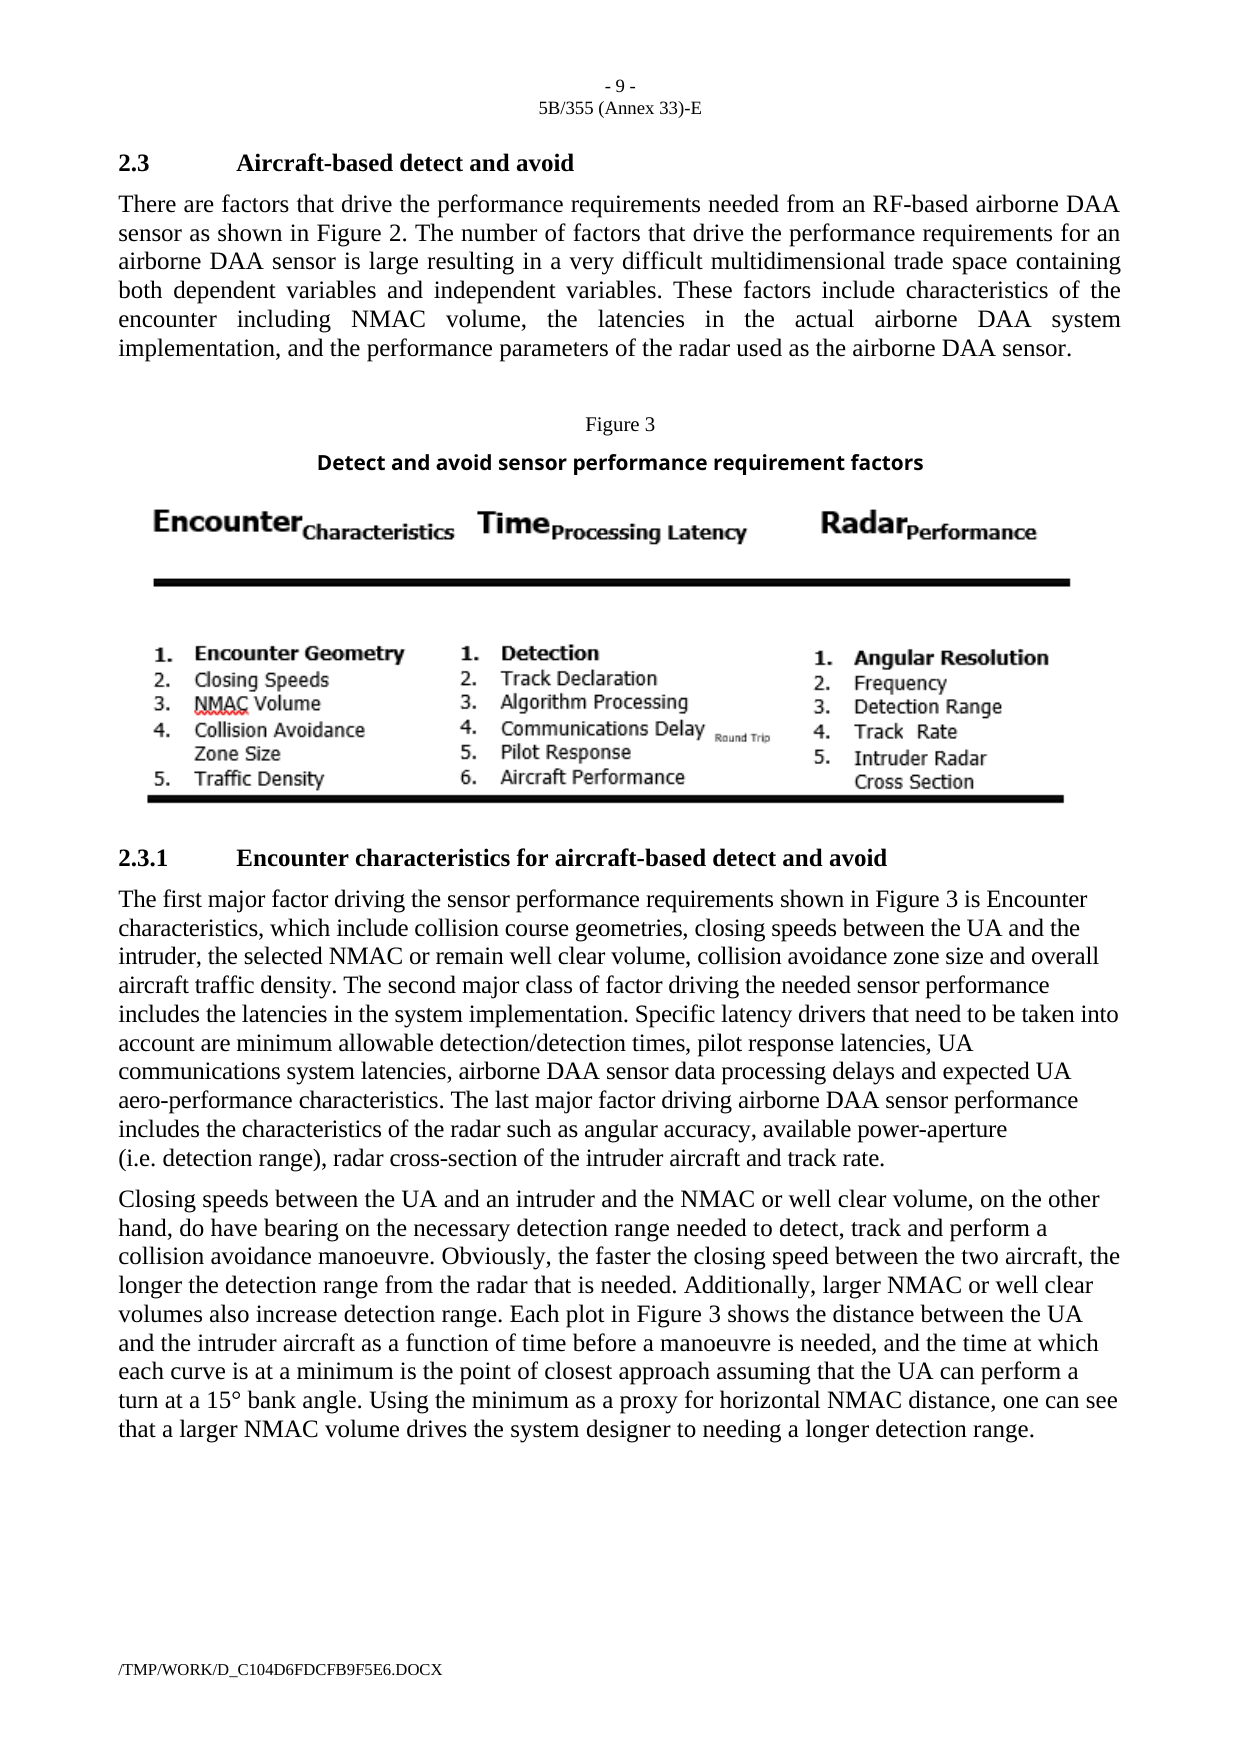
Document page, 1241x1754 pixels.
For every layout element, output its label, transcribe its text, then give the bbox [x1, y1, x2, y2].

title Detect and avoid sensor performance requirement factors [118, 448, 1122, 476]
picture [118, 488, 1086, 822]
text Closing speeds between the UA and an intruder and the NMAC or well clear volume, on the other hand, do have bearing on the necessary detection range needed to detect, track and perform a collision avoidance manoeuvre. Obviously, the faster the closing speed between the two aircraft, the longer the detection range from the radar that is needed. Additionally, larger NMAC or well clear volumes also increase detection range. Each plot in Figure 3 shows the distance between the UA and the intruder aircraft as a function of time before a manoeuvre is needed, and the time at which each curve is at a minimum is the point of closest approach assuming that the UA can perform a turn at a 15° bank angle. Using the minimum as a proxy for horizontal NMAC distance, one can see that a larger NMAC volume drives the system designer to needing a longer detection range. [118, 1184, 1122, 1443]
text There are factors that drive the performance requirements needed from an RF-based airborne DAA sensor as shown in Figure 2. The number of factors that drive the performance requirements for an airborne DAA sensor is large resulting in a very difficult multidimensional trade space containing both dependent variables and independent variables. These factors include characteristics of the encounter including NMAC volume, the latencies in the actual airborne DAA system implementation, and the performance parameters of the radar used as the airborne DAA sensor. [118, 189, 1122, 361]
subtitle 2.3 Aircraft-based detect and avoid [118, 148, 1122, 176]
subtitle 2.3.1 Encounter characteristics for aircraft-based detect and avoid [118, 843, 1122, 871]
text The first major factor driving the sensor performance requirements shown in Figure 3 is Encounter characteristics, which include collision course geometries, closing speeds between the UA and the intruder, the selected NMAC or remain well clear volume, collision avoidance zone size and overall aircraft traffic density. The second major class of factor driving the needed sensor performance includes the latencies in the system implementation. Specific latency drivers that need to be taken into account are minimum allowable detection/detection times, pilot response latencies, UA communications system latencies, airborne DAA sensor data processing delays and expected UA aero-performance characteristics. The last major factor driving airborne DAA sensor performance includes the characteristics of the radar such as angular accuracy, available power-aperture (i.e. detection range), radar cross-section of the intruder aircraft and track rate. [118, 884, 1122, 1171]
text Figure 3 [118, 411, 1122, 436]
